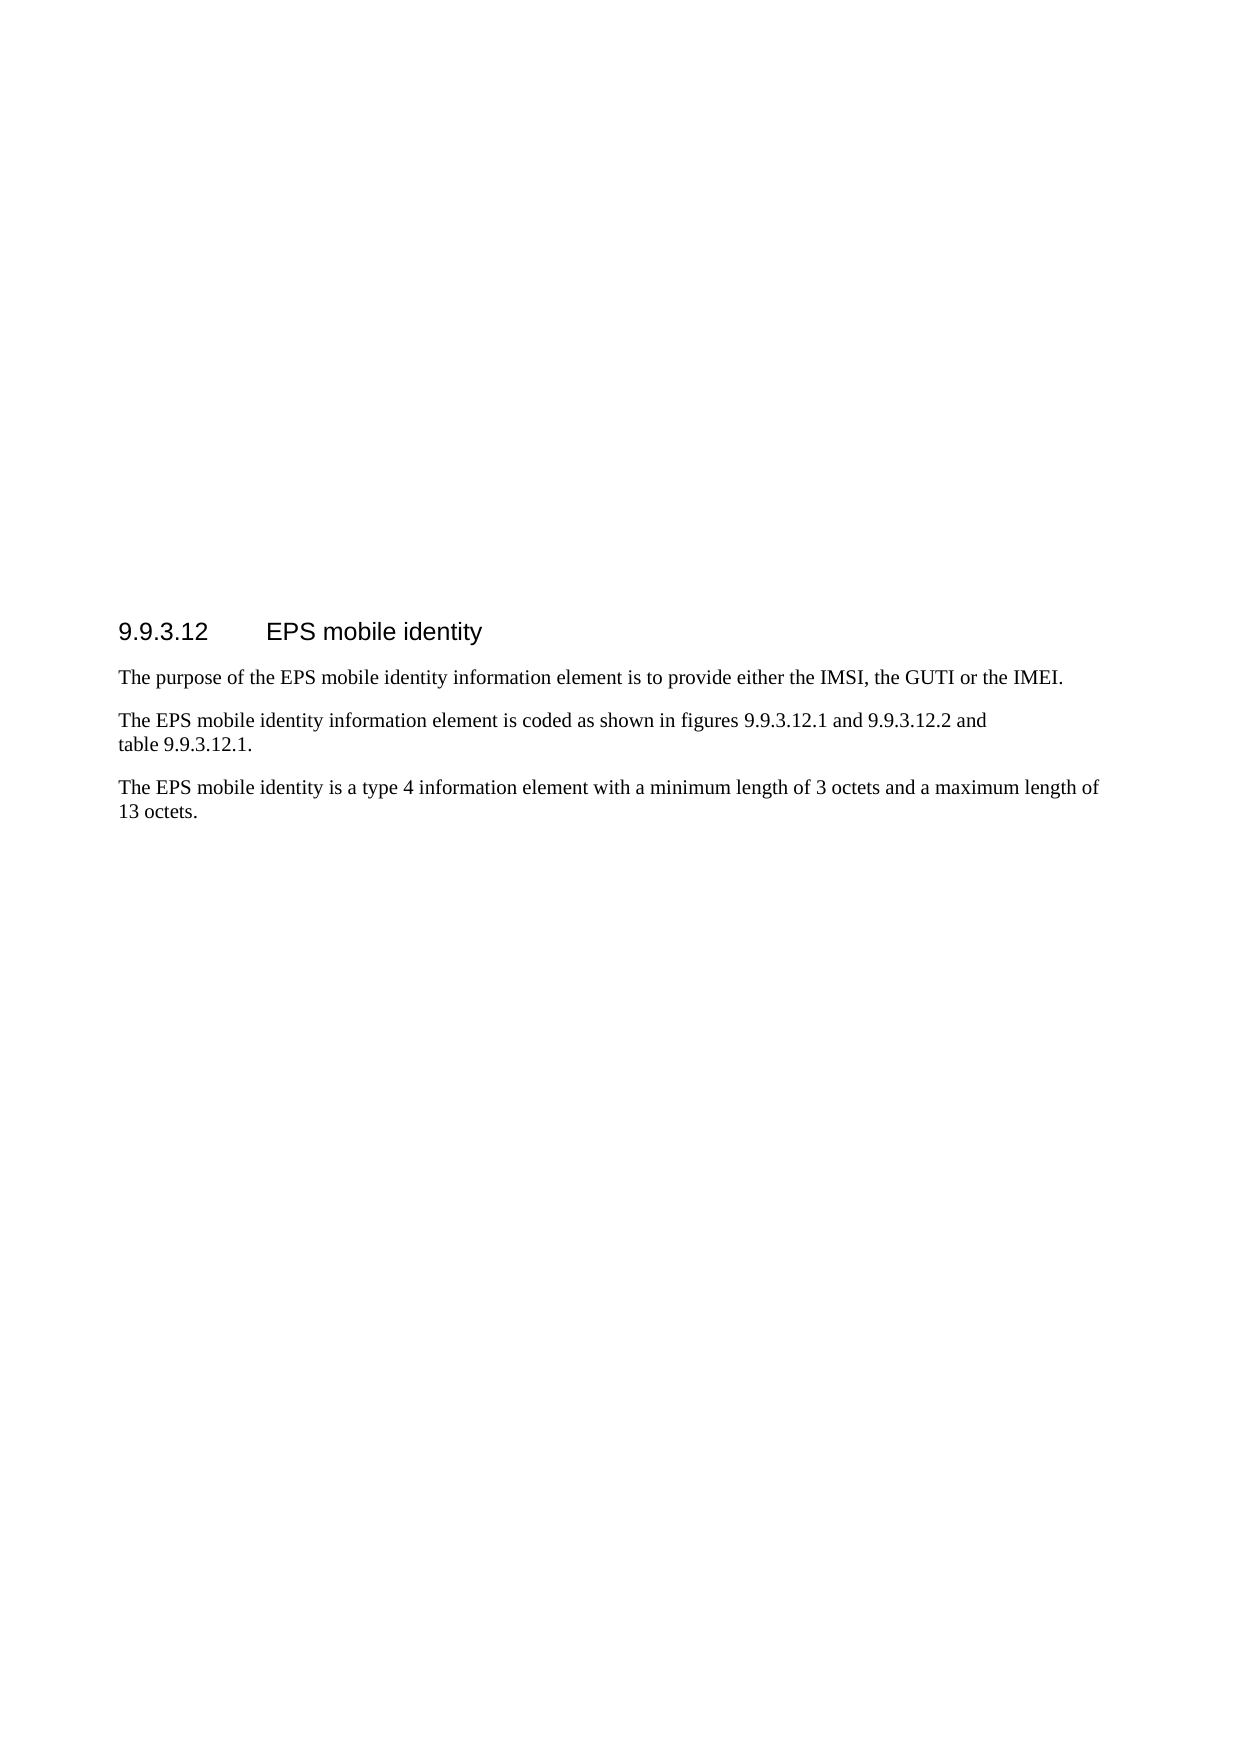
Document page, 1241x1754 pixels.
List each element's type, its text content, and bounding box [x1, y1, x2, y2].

text The EPS mobile identity is a type 4 information element with a minimum length of 3 octets and a maximum length of 13 octets. [118, 774, 1122, 823]
text The purpose of the EPS mobile identity information element is to provide either the IMSI, the GUTI or the IMEI. [118, 665, 1122, 689]
text The EPS mobile identity information element is coded as shown in figures 9.9.3.12.1 and 9.9.3.12.2 and table 9.9.3.12.1. [118, 708, 1122, 756]
subtitle 9.9.3.12 EPS mobile identity [118, 617, 1122, 646]
